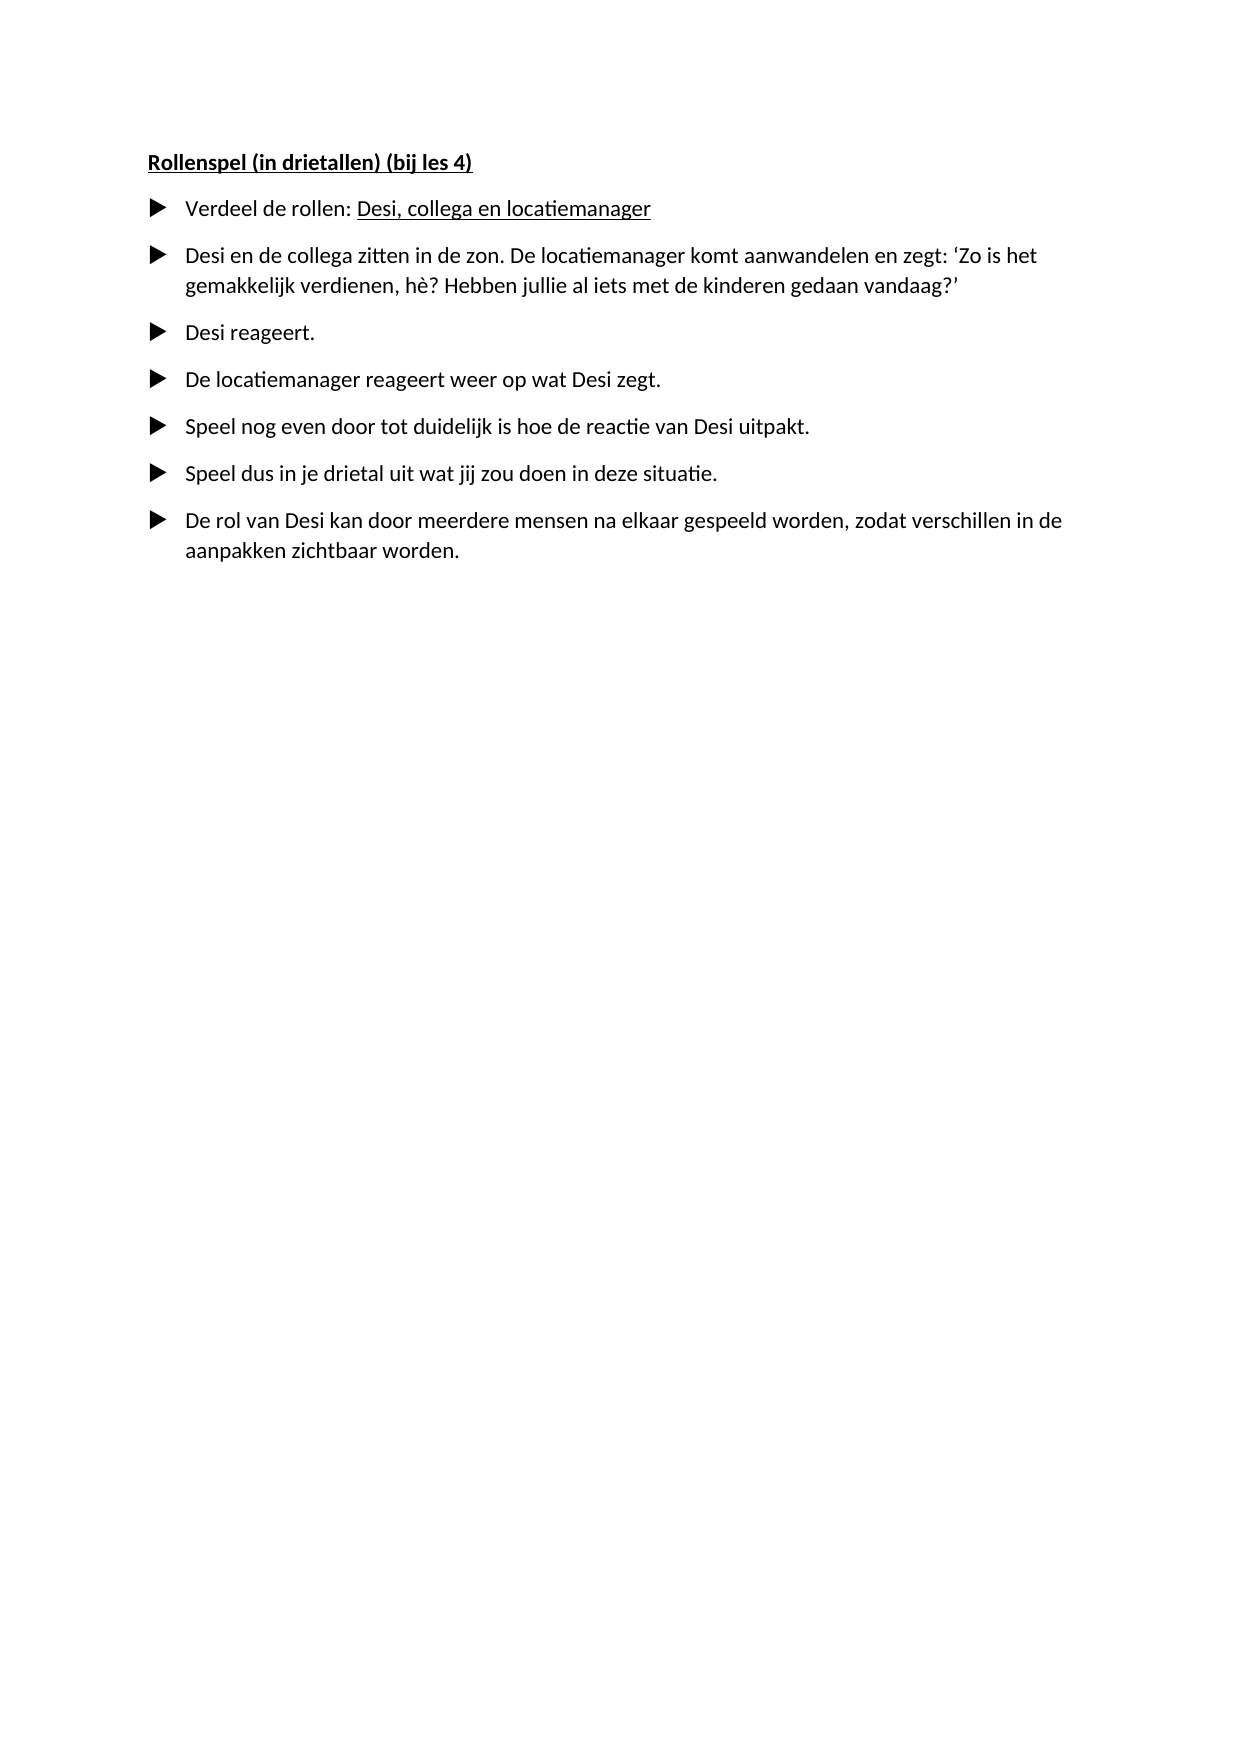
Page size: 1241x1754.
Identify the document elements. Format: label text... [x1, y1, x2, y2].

text Rollenspel (in drietallen) (bij les 4) [148, 148, 1093, 176]
list Desi reageert. [148, 318, 1093, 346]
list Desi en de collega zitten in de zon. De locatiemanager komt aanwandelen en zegt: ‘Zo is het gemakkelijk verdienen, hè? Hebben jullie al iets met de kinderen gedaan vandaag?’ [148, 241, 1093, 299]
list De locatiemanager reageert weer op wat Desi zegt. [148, 365, 1093, 393]
list Speel dus in je drietal uit wat jij zou doen in deze situatie. [148, 459, 1093, 487]
list Speel nog even door tot duidelijk is hoe de reactie van Desi uitpakt. [148, 412, 1093, 440]
list Verdeel de rollen: Desi, collega en locatiemanager [148, 194, 1093, 222]
list De rol van Desi kan door meerdere mensen na elkaar gespeeld worden, zodat verschillen in de aanpakken zichtbaar worden. [148, 506, 1093, 564]
